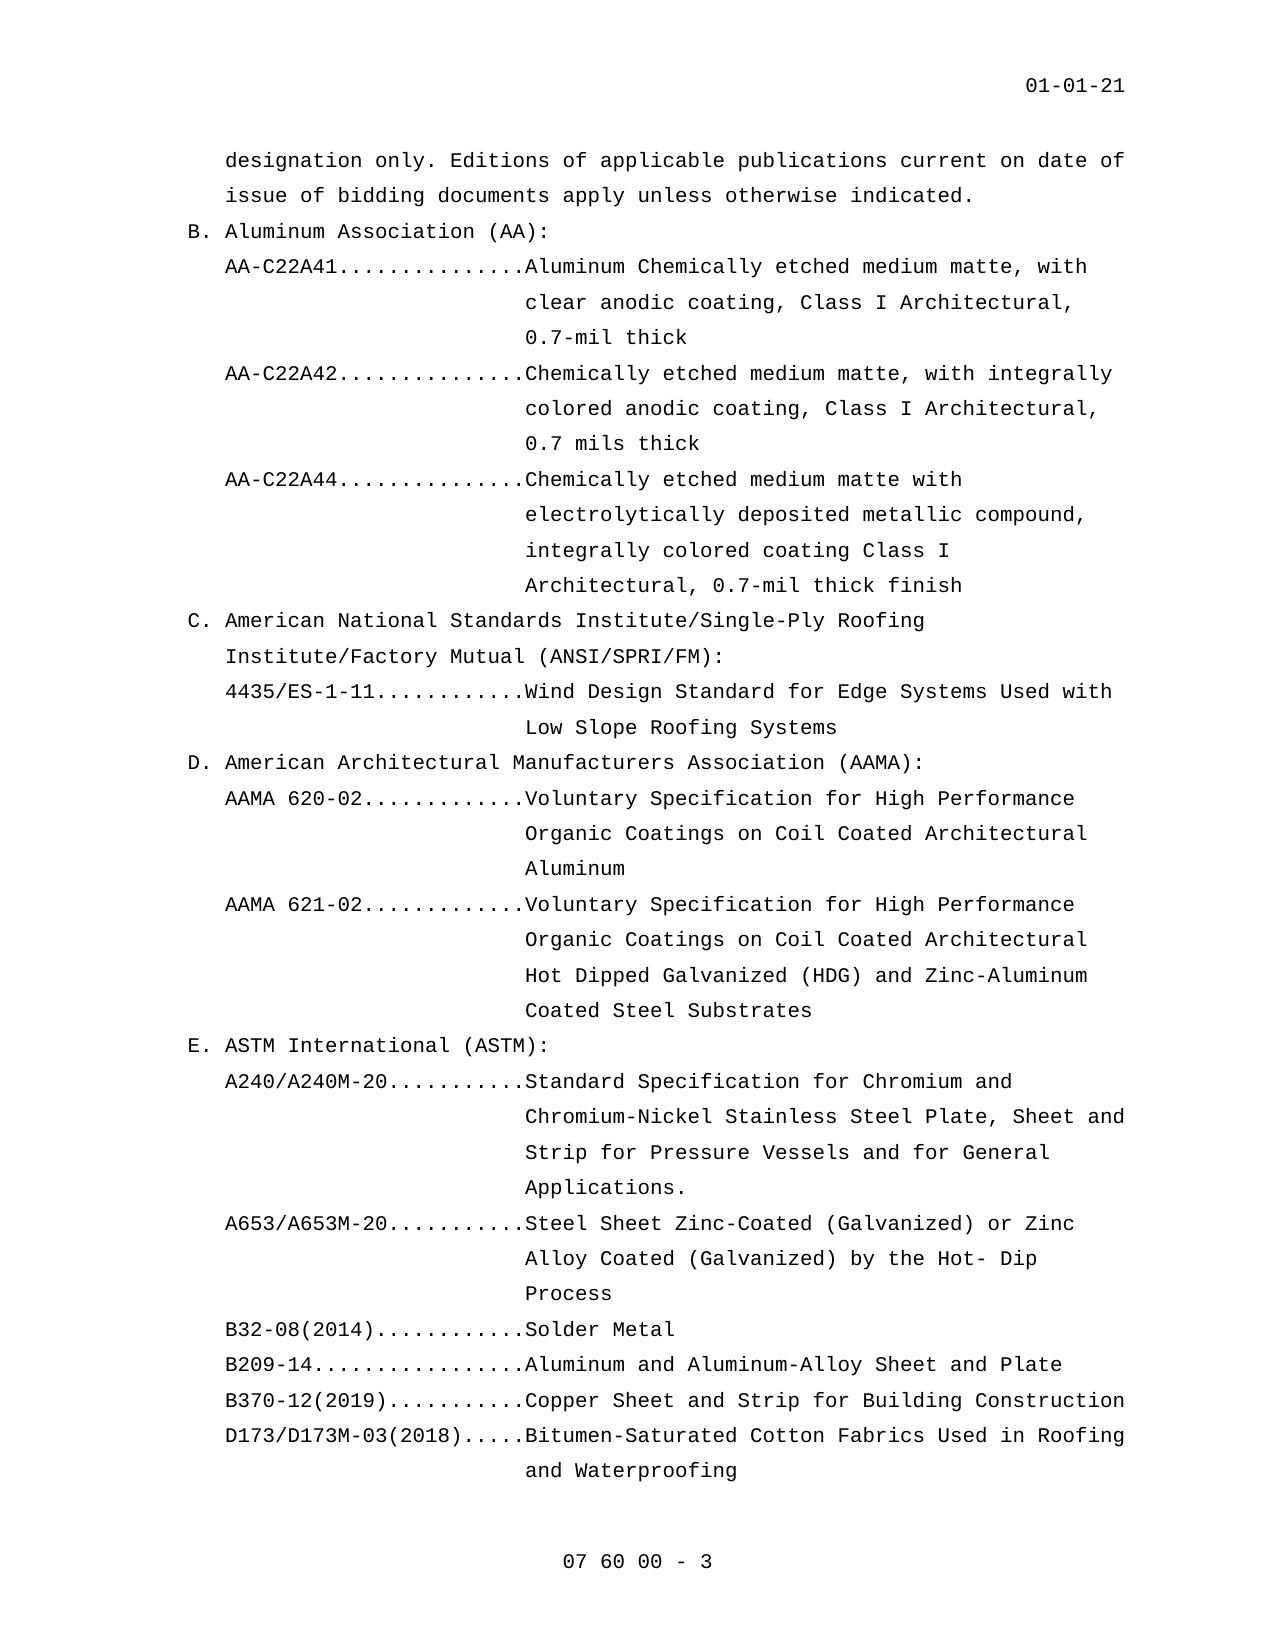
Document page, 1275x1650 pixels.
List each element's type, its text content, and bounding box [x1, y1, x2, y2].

text Aluminum Association (AA): [187, 221, 1125, 244]
text American Architectural Manufacturers Association (AAMA): [187, 752, 1125, 776]
text AA-C22A41 Aluminum Chemically etched medium matte, with clear anodic coating, Class I Architectural, 0.7-mil thick [225, 256, 1125, 351]
text American National Standards Institute/Single-Ply Roofing Institute/Factory Mutual (ANSI/SPRI/FM): [187, 610, 1125, 669]
text AAMA 621-02 Voluntary Specification for High Performance Organic Coatings on Coil Coated Architectural Hot Dipped Galvanized (HDG) and Zinc-Aluminum Coated Steel Substrates [225, 894, 1125, 1024]
text AAMA 620-02 Voluntary Specification for High Performance Organic Coatings on Coil Coated Architectural Aluminum [225, 787, 1125, 882]
text 4435/ES-1-11 Wind Design Standard for Edge Systems Used with Low Slope Roofing Systems [225, 681, 1125, 740]
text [187, 150, 1125, 209]
text A653/A653M-20 Steel Sheet Zinc-Coated (Galvanized) or Zinc Alloy Coated (Galvanized) by the Hot- Dip Process [225, 1212, 1125, 1307]
text ASTM International (ASTM): [187, 1035, 1125, 1059]
text B370-12(2019) Copper Sheet and Strip for Building Construction [225, 1389, 1125, 1413]
text B32-08(2014) Solder Metal [225, 1319, 1125, 1342]
text B209-14 Aluminum and Aluminum-Alloy Sheet and Plate [225, 1354, 1125, 1378]
text AA-C22A44 Chemically etched medium matte with electrolytically deposited metallic compound, integrally colored coating Class I Architectural, 0.7-mil thick finish [225, 469, 1125, 599]
text D173/D173M-03(2018) Bitumen-Saturated Cotton Fabrics Used in Roofing and Waterproofing [225, 1425, 1125, 1484]
text AA-C22A42 Chemically etched medium matte, with integrally colored anodic coating, Class I Architectural, 0.7 mils thick [225, 362, 1125, 457]
text A240/A240M-20 Standard Specification for Chromium and Chromium-Nickel Stainless Steel Plate, Sheet and Strip for Pressure Vessels and for General Applications. [225, 1071, 1125, 1201]
